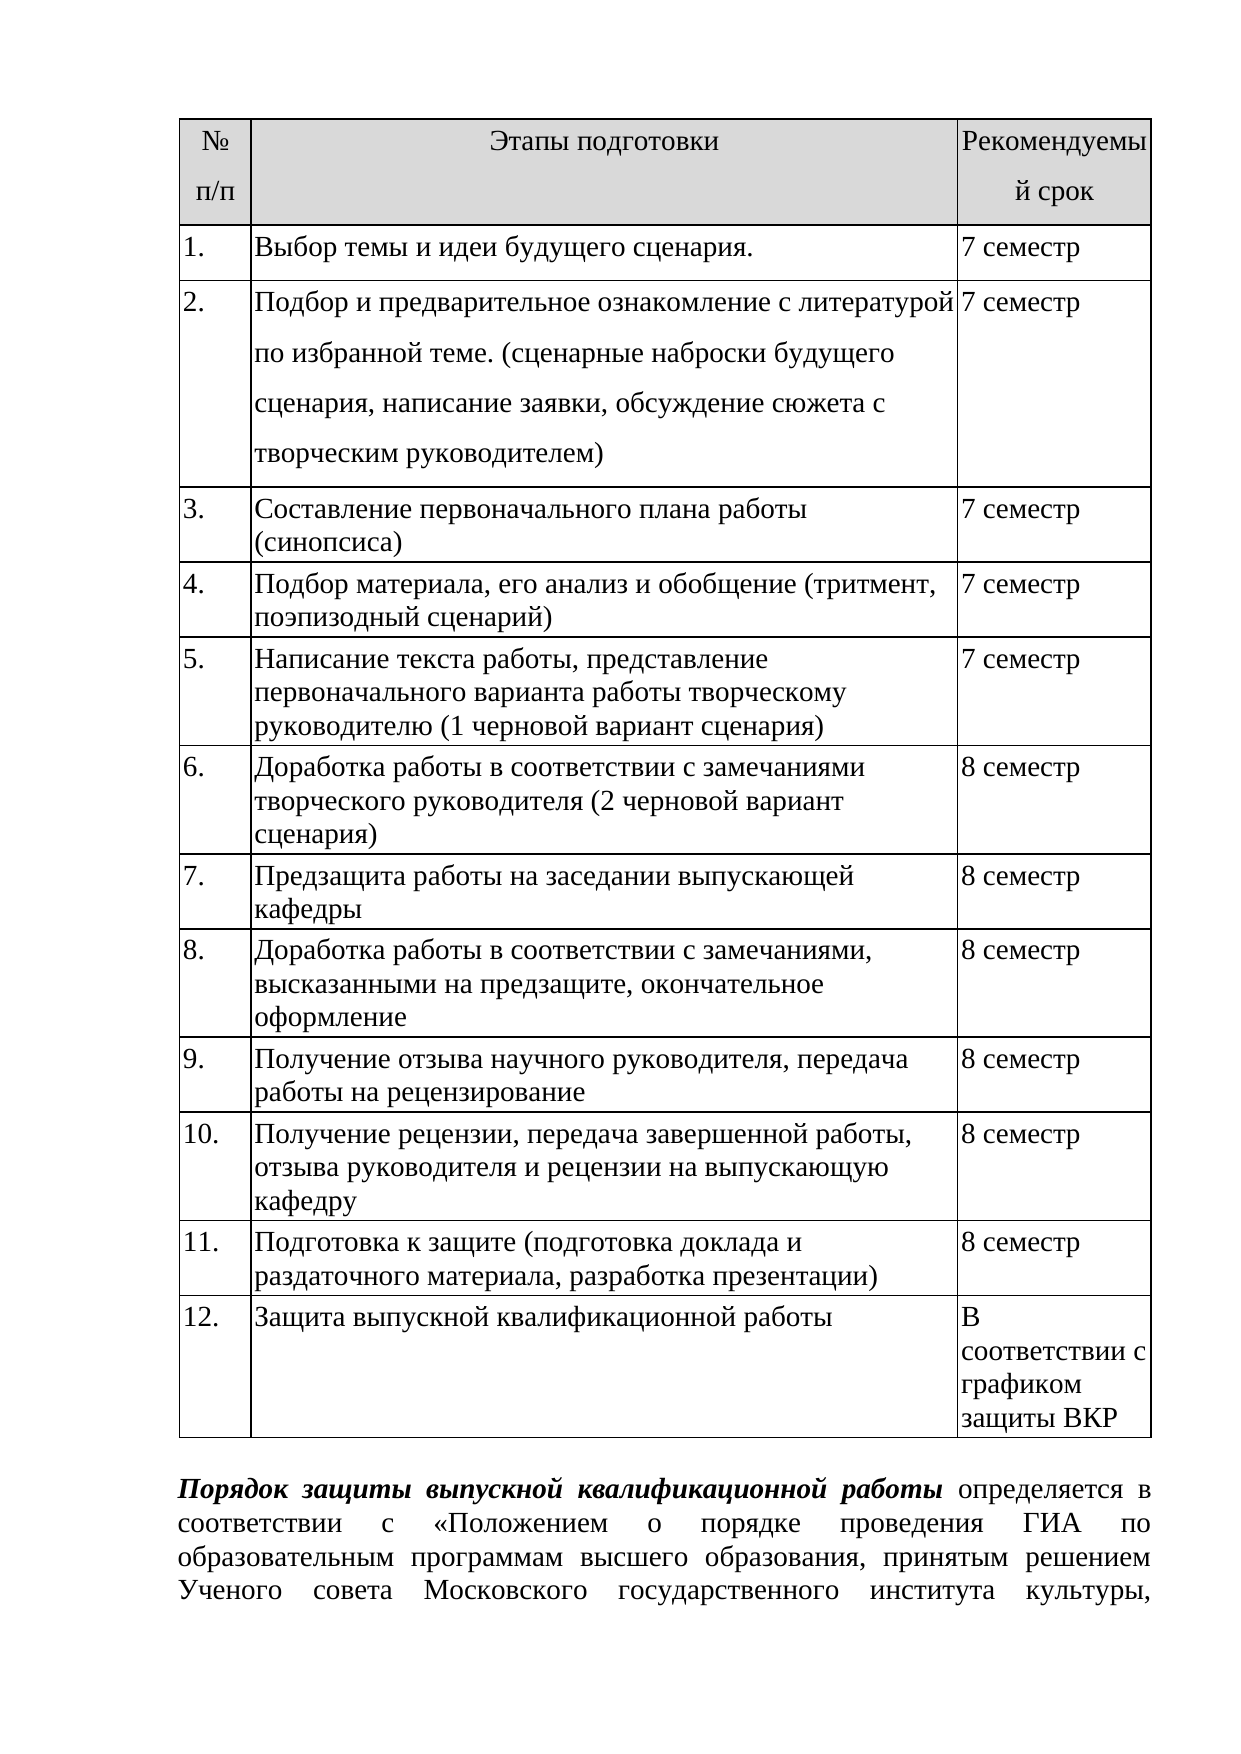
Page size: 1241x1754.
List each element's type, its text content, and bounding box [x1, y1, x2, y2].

table_cell 5. [180, 638, 250, 744]
table_cell Доработка работы в соответствии с замечаниями творческого руководителя (2 черновой вариант сценария) [252, 746, 957, 853]
table_cell 7 семестр [958, 226, 1150, 280]
table_cell 7 семестр [958, 488, 1150, 561]
table_cell Защита выпускной квалификационной работы [252, 1296, 957, 1436]
table_cell Написание текста работы, представление первоначального варианта работы творческому руководителю (1 черновой вариант сценария) [252, 638, 957, 744]
table_cell 9. [180, 1038, 250, 1111]
table_cell 12. [180, 1296, 250, 1436]
table_cell 11. [180, 1221, 250, 1294]
table_cell Предзащита работы на заседании выпускающей кафедры [252, 855, 957, 928]
table_cell 1. [180, 226, 250, 280]
table_cell В соответствии с графиком защиты ВКР [958, 1296, 1150, 1436]
table_cell 8 семестр [958, 746, 1150, 853]
table_cell Получение рецензии, передача завершенной работы, отзыва руководителя и рецензии на выпускающую кафедру [252, 1113, 957, 1219]
table_header № п/п [180, 120, 250, 224]
table_cell 8 семестр [958, 1113, 1150, 1219]
table_cell Составление первоначального плана работы (синопсиса) [252, 488, 957, 561]
table_cell 7 семестр [958, 281, 1150, 486]
table_cell 7 семестр [958, 638, 1150, 744]
table_cell 10. [180, 1113, 250, 1219]
table_cell 7. [180, 855, 250, 928]
table_cell 3. [180, 488, 250, 561]
table_cell 7 семестр [958, 563, 1150, 636]
table_cell Подготовка к защите (подготовка доклада и раздаточного материала, разработка презентации) [252, 1221, 957, 1294]
table_cell 6. [180, 746, 250, 853]
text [177, 1472, 1152, 1606]
table_cell Выбор темы и идеи будущего сценария. [252, 226, 957, 280]
table_header Рекомендуемый срок [958, 120, 1150, 224]
table_cell 8 семестр [958, 855, 1150, 928]
table_cell 8 семестр [958, 1221, 1150, 1294]
table_cell 2. [180, 281, 250, 486]
table_header Этапы подготовки [252, 120, 957, 224]
table_cell Подбор и предварительное ознакомление с литературой по избранной теме. (сценарные наброски будущего сценария, написание заявки, обсуждение сюжета с творческим руководителем) [252, 281, 957, 486]
table_cell 4. [180, 563, 250, 636]
table_cell Подбор материала, его анализ и обобщение (тритмент, поэпизодный сценарий) [252, 563, 957, 636]
table_cell Доработка работы в соответствии с замечаниями, высказанными на предзащите, окончательное оформление [252, 930, 957, 1036]
table_cell 8 семестр [958, 930, 1150, 1036]
table_cell 8. [180, 930, 250, 1036]
table_cell Получение отзыва научного руководителя, передача работы на рецензирование [252, 1038, 957, 1111]
table_cell 8 семестр [958, 1038, 1150, 1111]
